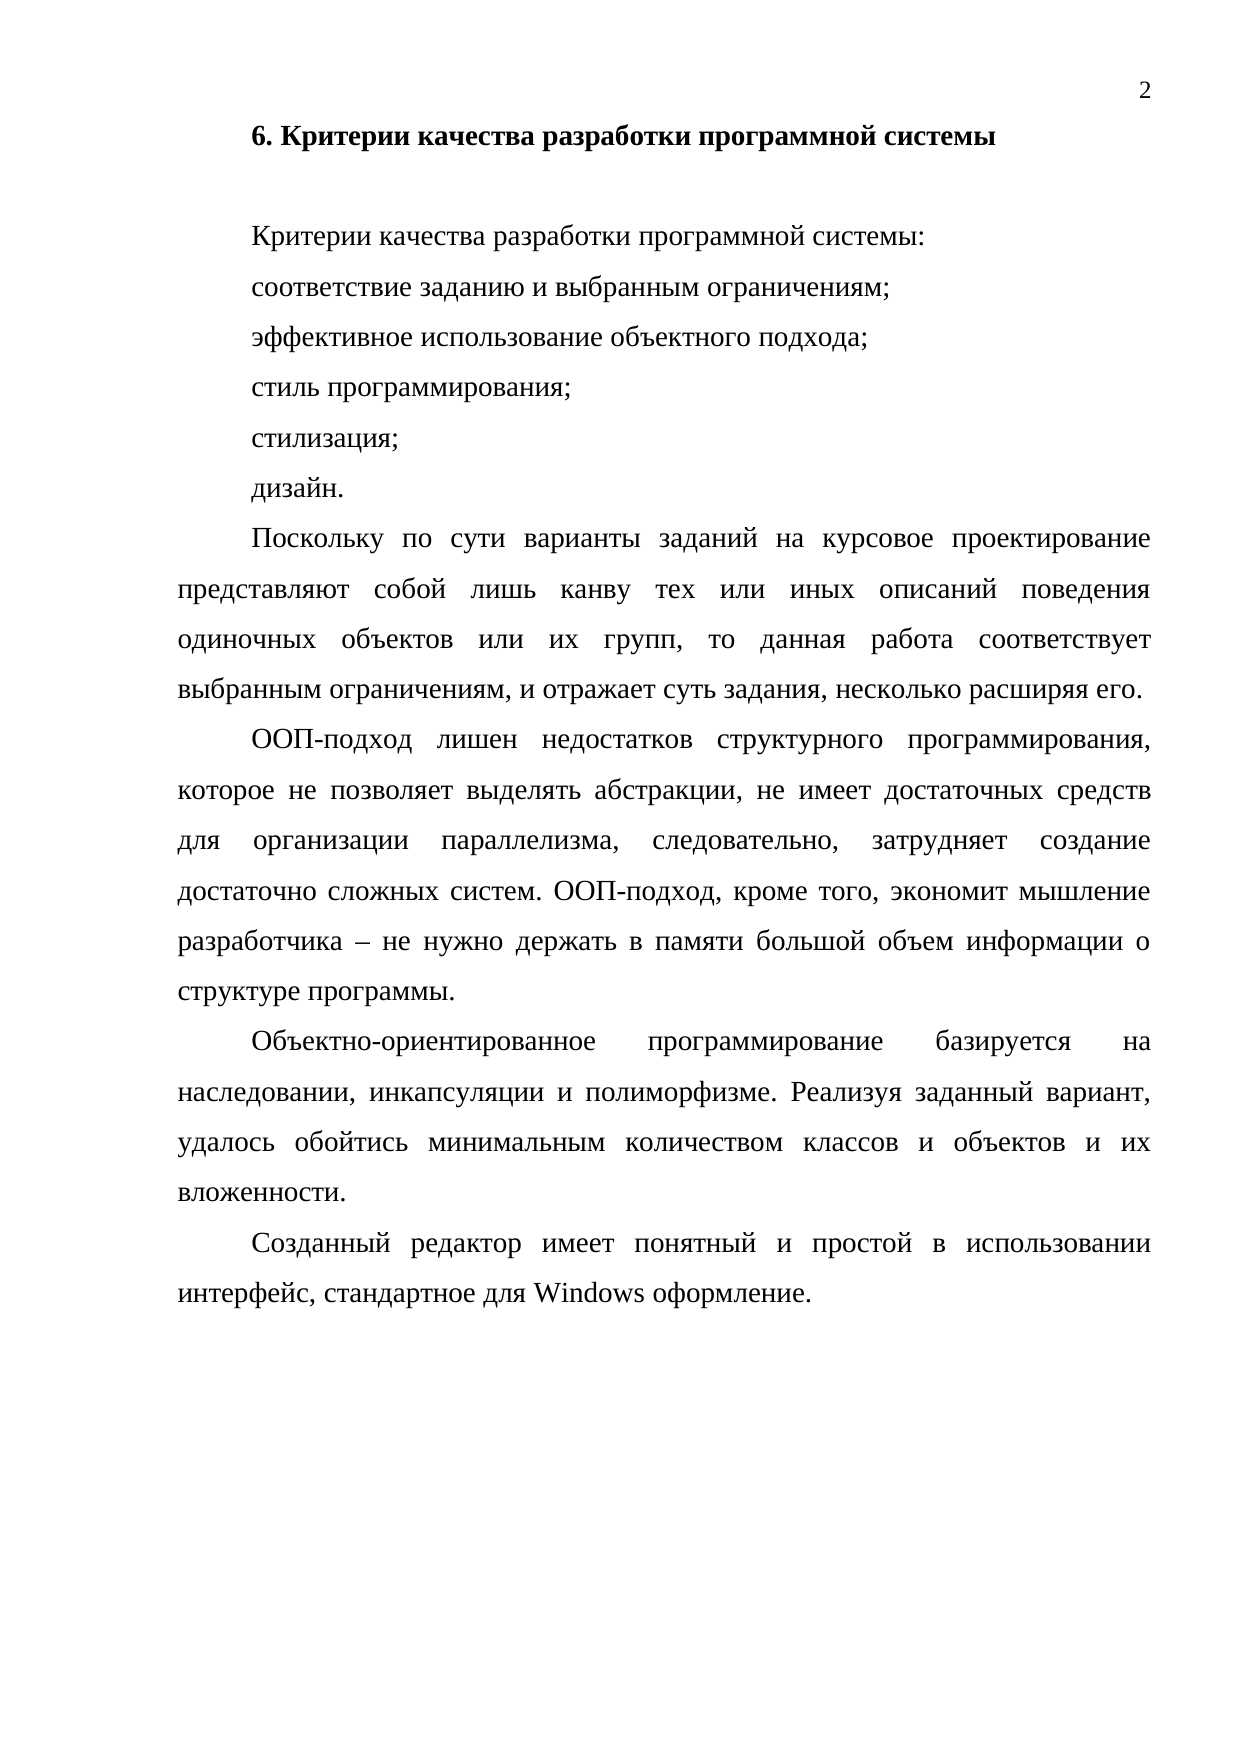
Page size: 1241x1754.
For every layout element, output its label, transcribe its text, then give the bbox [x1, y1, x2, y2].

text эффективное использование объектного подхода; [177, 319, 1152, 353]
text Критерии качества разработки программной системы: [177, 219, 1152, 252]
text соответствие заданию и выбранным ограничениям; [177, 269, 1152, 303]
text 6. Критерии качества разработки программной системы [177, 118, 1152, 152]
text Объектно-ориентированное программирование базируется на наследовании, инкапсуляции и полиморфизме. Реализуя заданный вариант, удалось обойтись минимальным количеством классов и объектов и их вложенности. [177, 1024, 1152, 1208]
text Созданный редактор имеет понятный и простой в использовании интерфейс, стандартное для Windows оформление. [177, 1225, 1152, 1309]
text стиль программирования; [177, 370, 1152, 403]
text дизайн. [177, 470, 1152, 504]
text Поскольку по сути варианты заданий на курсовое проектирование представляют собой лишь канву тех или иных описаний поведения одиночных объектов или их групп, то данная работа соответствует выбранным ограничениям, и отражает суть задания, несколько расширяя его. [177, 521, 1152, 705]
text стилизация; [177, 420, 1152, 453]
text ООП-подход лишен недостатков структурного программирования, которое не позволяет выделять абстракции, не имеет достаточных средств для организации параллелизма, следовательно, затрудняет создание достаточно сложных систем. ООП-подход, кроме того, экономит мышление разработчика – не нужно держать в памяти большой объем информации о структуре программы. [177, 722, 1152, 1007]
